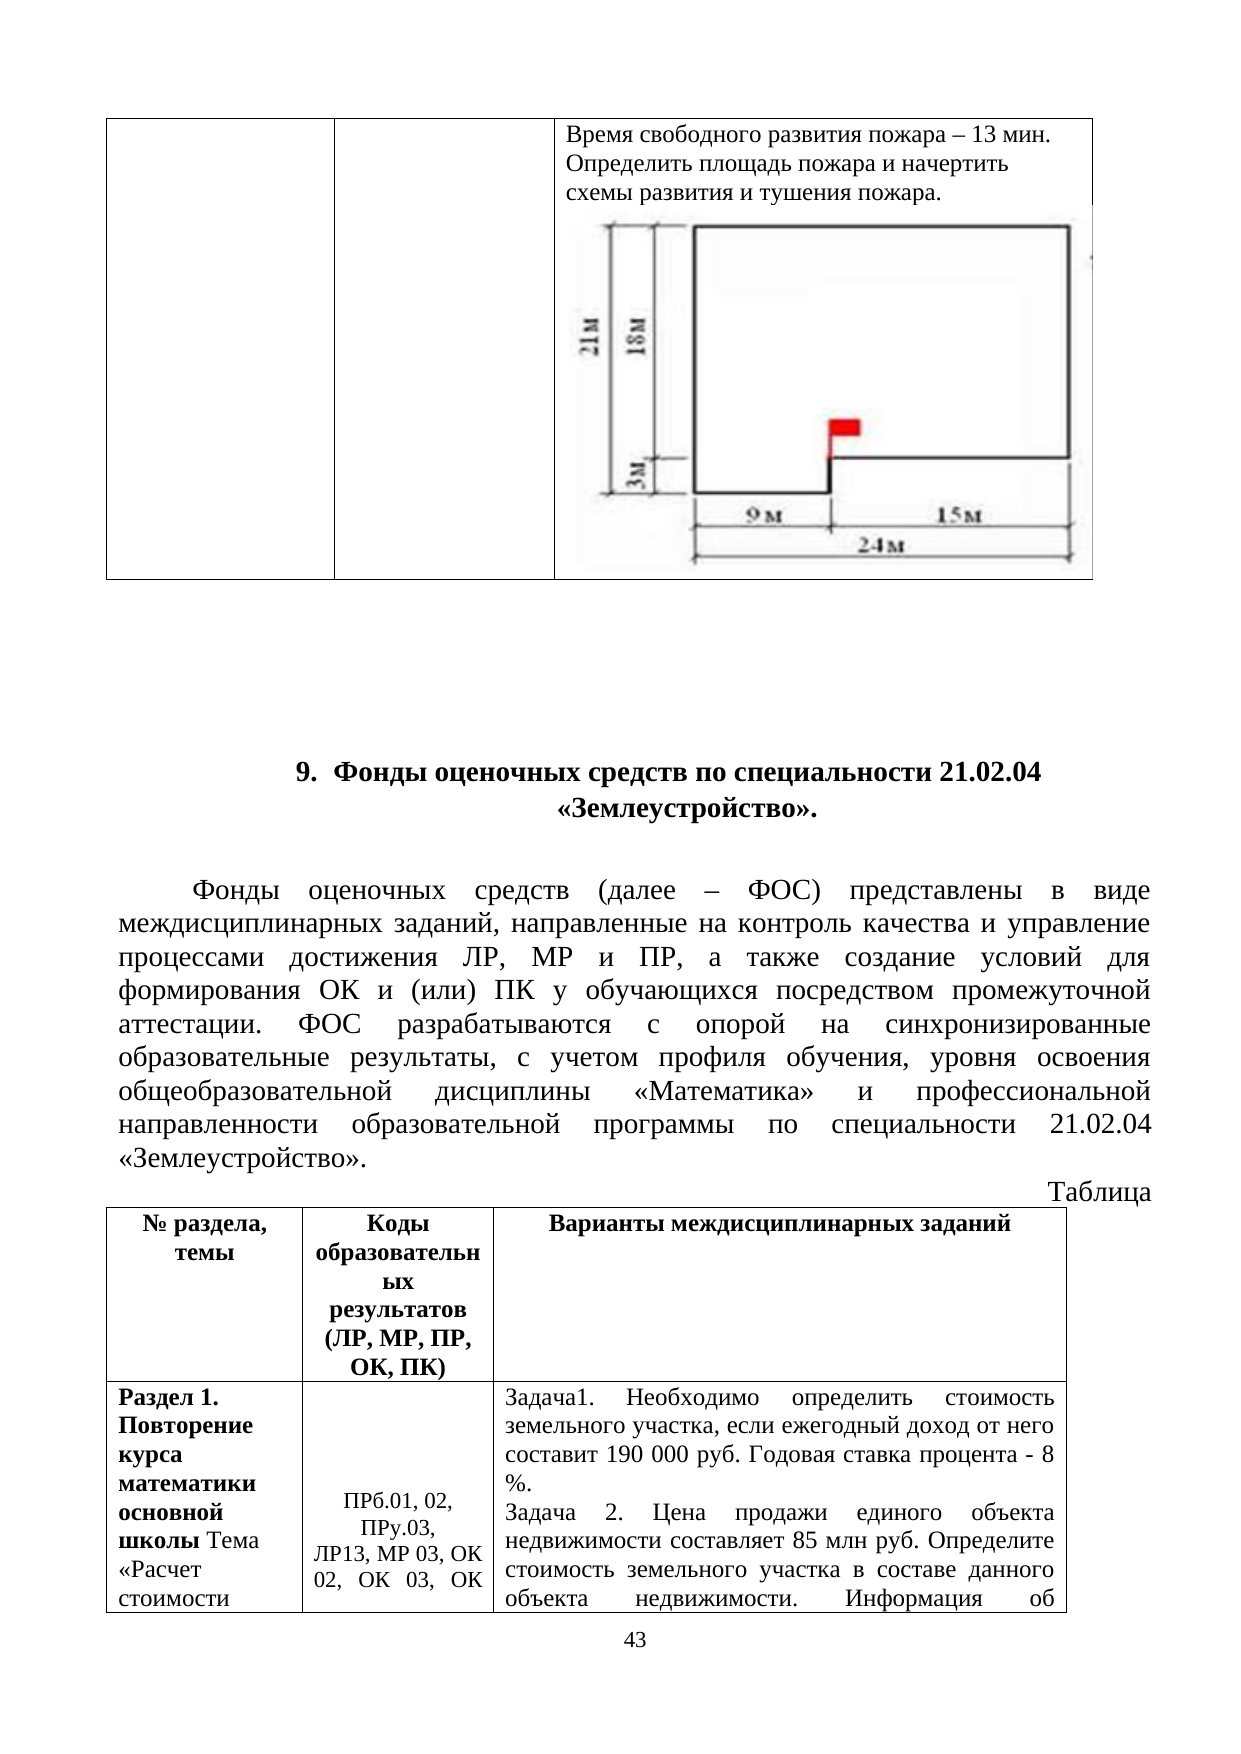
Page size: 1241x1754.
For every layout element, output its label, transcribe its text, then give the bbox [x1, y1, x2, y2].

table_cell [107, 1382, 302, 1612]
subtitle Фонды оценочных средств по специальности 21.02.04 «Землеустройство». [185, 754, 1152, 823]
table_header № раздела, темы [107, 1208, 302, 1381]
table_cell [555, 119, 1092, 579]
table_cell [303, 1382, 493, 1612]
text Фонды оценочных средств (далее – ФОС) представлены в виде междисциплинарных заданий, направленные на контроль качества и управление процессами достижения ЛР, МР и ПР, а также создание условий для формирования ОК и (или) ПК у обучающихся посредством промежуточной аттестации. ФОС разрабатываются с опорой на синхронизированные образовательные результаты, с учетом профиля обучения, уровня освоения общеобразовательной дисциплины «Математика» и профессиональной направленности образовательной программы по специальности 21.02.04 «Землеустройство». [118, 872, 1152, 1174]
text Таблица [118, 1174, 1152, 1207]
table_header Варианты междисциплинарных заданий [494, 1208, 1066, 1381]
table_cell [107, 119, 334, 579]
table_header Коды образовательных результатов (ЛР, МР, ПР, ОК, ПК) [303, 1208, 493, 1381]
picture [565, 205, 1093, 579]
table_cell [494, 1382, 1066, 1612]
